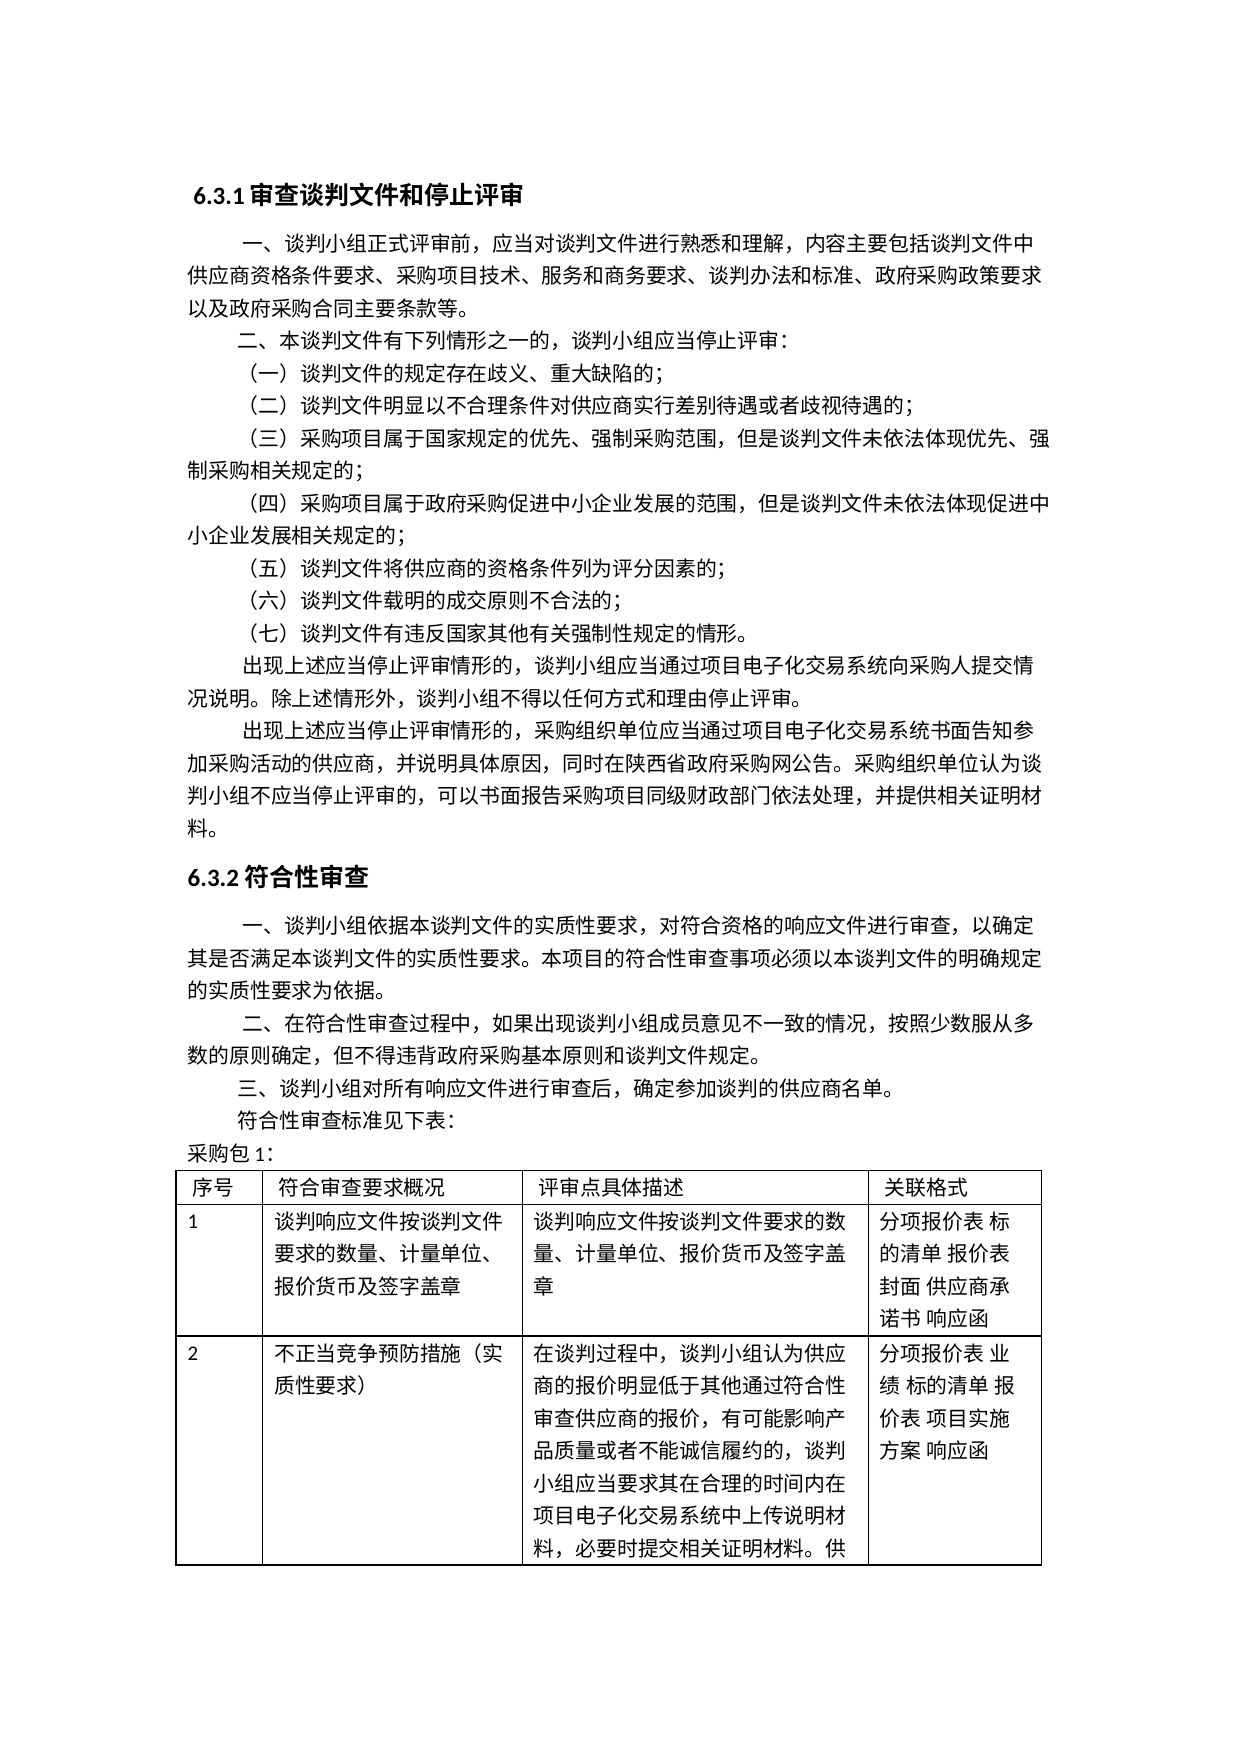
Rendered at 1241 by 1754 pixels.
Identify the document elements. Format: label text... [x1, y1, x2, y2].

table_cell 分项报价表 标的清单 报价表 封面 供应商承诺书 响应函 [869, 1205, 1041, 1335]
text 出现上述应当停止评审情形的，谈判小组应当通过项目电子化交易系统向采购人提交情况说明。除上述情形外，谈判小组不得以任何方式和理由停止评审。 [187, 649, 1053, 714]
text 三、谈判小组对所有响应文件进行审查后，确定参加谈判的供应商名单。 [187, 1072, 1053, 1104]
text 出现上述应当停止评审情形的，采购组织单位应当通过项目电子化交易系统书面告知参加采购活动的供应商，并说明具体原因，同时在陕西省政府采购网公告。采购组织单位认为谈判小组不应当停止评审的，可以书面报告采购项目同级财政部门依法处理，并提供相关证明材料。 [187, 714, 1053, 844]
text 6.3.2符合性审查 [187, 844, 1053, 909]
table_header 序号 [177, 1171, 262, 1203]
table_header 符合审查要求概况 [263, 1171, 522, 1203]
text 符合性审查标准见下表： [187, 1104, 1053, 1137]
text （六）谈判文件载明的成交原则不合法的； [187, 584, 1053, 617]
text （一）谈判文件的规定存在歧义、重大缺陷的； [187, 357, 1053, 389]
text 二、在符合性审查过程中，如果出现谈判小组成员意见不一致的情况，按照少数服从多数的原则确定，但不得违背政府采购基本原则和谈判文件规定。 [187, 1007, 1053, 1072]
text （三）采购项目属于国家规定的优先、强制采购范围，但是谈判文件未依法体现优先、强制采购相关规定的； [187, 422, 1053, 487]
text 6.3.1审查谈判文件和停止评审 [187, 162, 1053, 227]
text （七）谈判文件有违反国家其他有关强制性规定的情形。 [187, 617, 1053, 649]
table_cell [523, 1337, 868, 1564]
table_header 评审点具体描述 [523, 1171, 868, 1203]
text 采购包1： [187, 1137, 1053, 1169]
text （五）谈判文件将供应商的资格条件列为评分因素的； [187, 552, 1053, 584]
table_cell 1 [177, 1205, 262, 1335]
text （二）谈判文件明显以不合理条件对供应商实行差别待遇或者歧视待遇的； [187, 389, 1053, 422]
table_cell 不正当竞争预防措施（实质性要求） [263, 1337, 522, 1564]
table_cell 谈判响应文件按谈判文件要求的数量、计量单位、报价货币及签字盖章 [263, 1205, 522, 1335]
text 一、谈判小组依据本谈判文件的实质性要求，对符合资格的响应文件进行审查，以确定其是否满足本谈判文件的实质性要求。本项目的符合性审查事项必须以本谈判文件的明确规定的实质性要求为依据。 [187, 909, 1053, 1007]
table_cell 2 [177, 1337, 262, 1564]
table_cell 谈判响应文件按谈判文件要求的数量、计量单位、报价货币及签字盖章 [523, 1205, 868, 1335]
text 一、谈判小组正式评审前，应当对谈判文件进行熟悉和理解，内容主要包括谈判文件中供应商资格条件要求、采购项目技术、服务和商务要求、谈判办法和标准、政府采购政策要求以及政府采购合同主要条款等。 [187, 227, 1053, 324]
text 二、本谈判文件有下列情形之一的，谈判小组应当停止评审： [187, 324, 1053, 357]
table_header 关联格式 [869, 1171, 1041, 1203]
text （四）采购项目属于政府采购促进中小企业发展的范围，但是谈判文件未依法体现促进中小企业发展相关规定的； [187, 487, 1053, 552]
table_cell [869, 1337, 1041, 1564]
